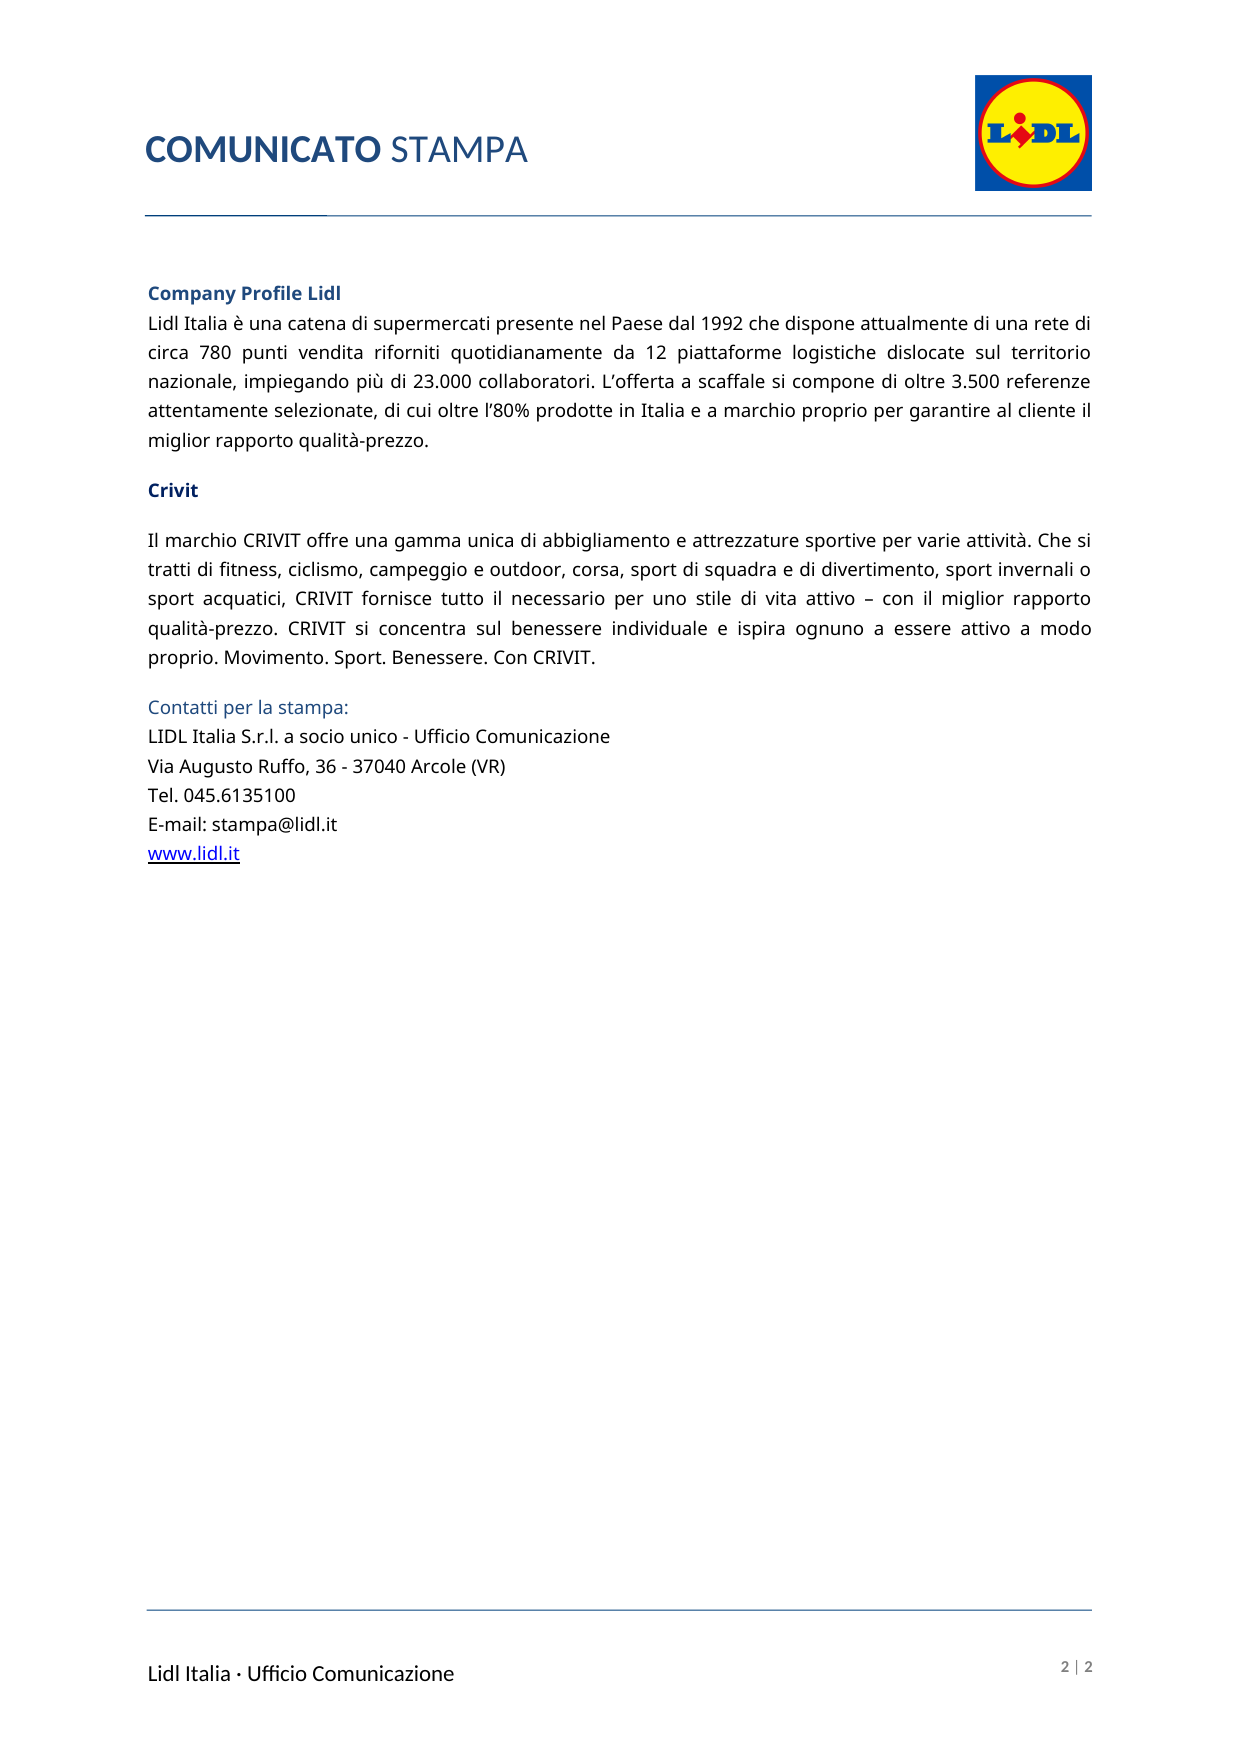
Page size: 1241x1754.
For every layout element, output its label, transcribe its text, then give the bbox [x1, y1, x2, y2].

text E-mail: stampa@lidl.it [148, 811, 1092, 837]
text www.lidl.it [148, 841, 1092, 866]
text Via Augusto Ruffo, 36 - 37040 Arcole (VR) [148, 753, 1092, 778]
text Contatti per la stampa: [148, 694, 1092, 720]
text Tel. 045.6135100 [148, 782, 1092, 808]
text Il marchio CRIVIT offre una gamma unica di abbigliamento e attrezzature sportive per varie attività. Che si tratti di fitness, ciclismo, campeggio e outdoor, corsa, sport di squadra e di divertimento, sport invernali o sport acquatici, CRIVIT fornisce tutto il necessario per uno stile di vita attivo – con il miglior rapporto qualità-prezzo. CRIVIT si concentra sul benessere individuale e ispira ognuno a essere attivo a modo proprio. Movimento. Sport. Benessere. Con CRIVIT. [148, 527, 1092, 670]
text Company Profile Lidl [148, 281, 1092, 306]
text LIDL Italia S.r.l. a socio unico - Ufficio Comunicazione [148, 724, 1092, 749]
text Lidl Italia è una catena di supermercati presente nel Paese dal 1992 che dispone attualmente di una rete di circa 780 punti vendita riforniti quotidianamente da 12 piattaforme logistiche dislocate sul territorio nazionale, impiegando più di 23.000 collaboratori. L’offerta a scaffale si compone di oltre 3.500 referenze attentamente selezionate, di cui oltre l’80% prodotte in Italia e a marchio proprio per garantire al cliente il miglior rapporto qualità-prezzo. [148, 310, 1092, 452]
text Crivit [148, 477, 1092, 503]
picture [974, 74, 1093, 192]
